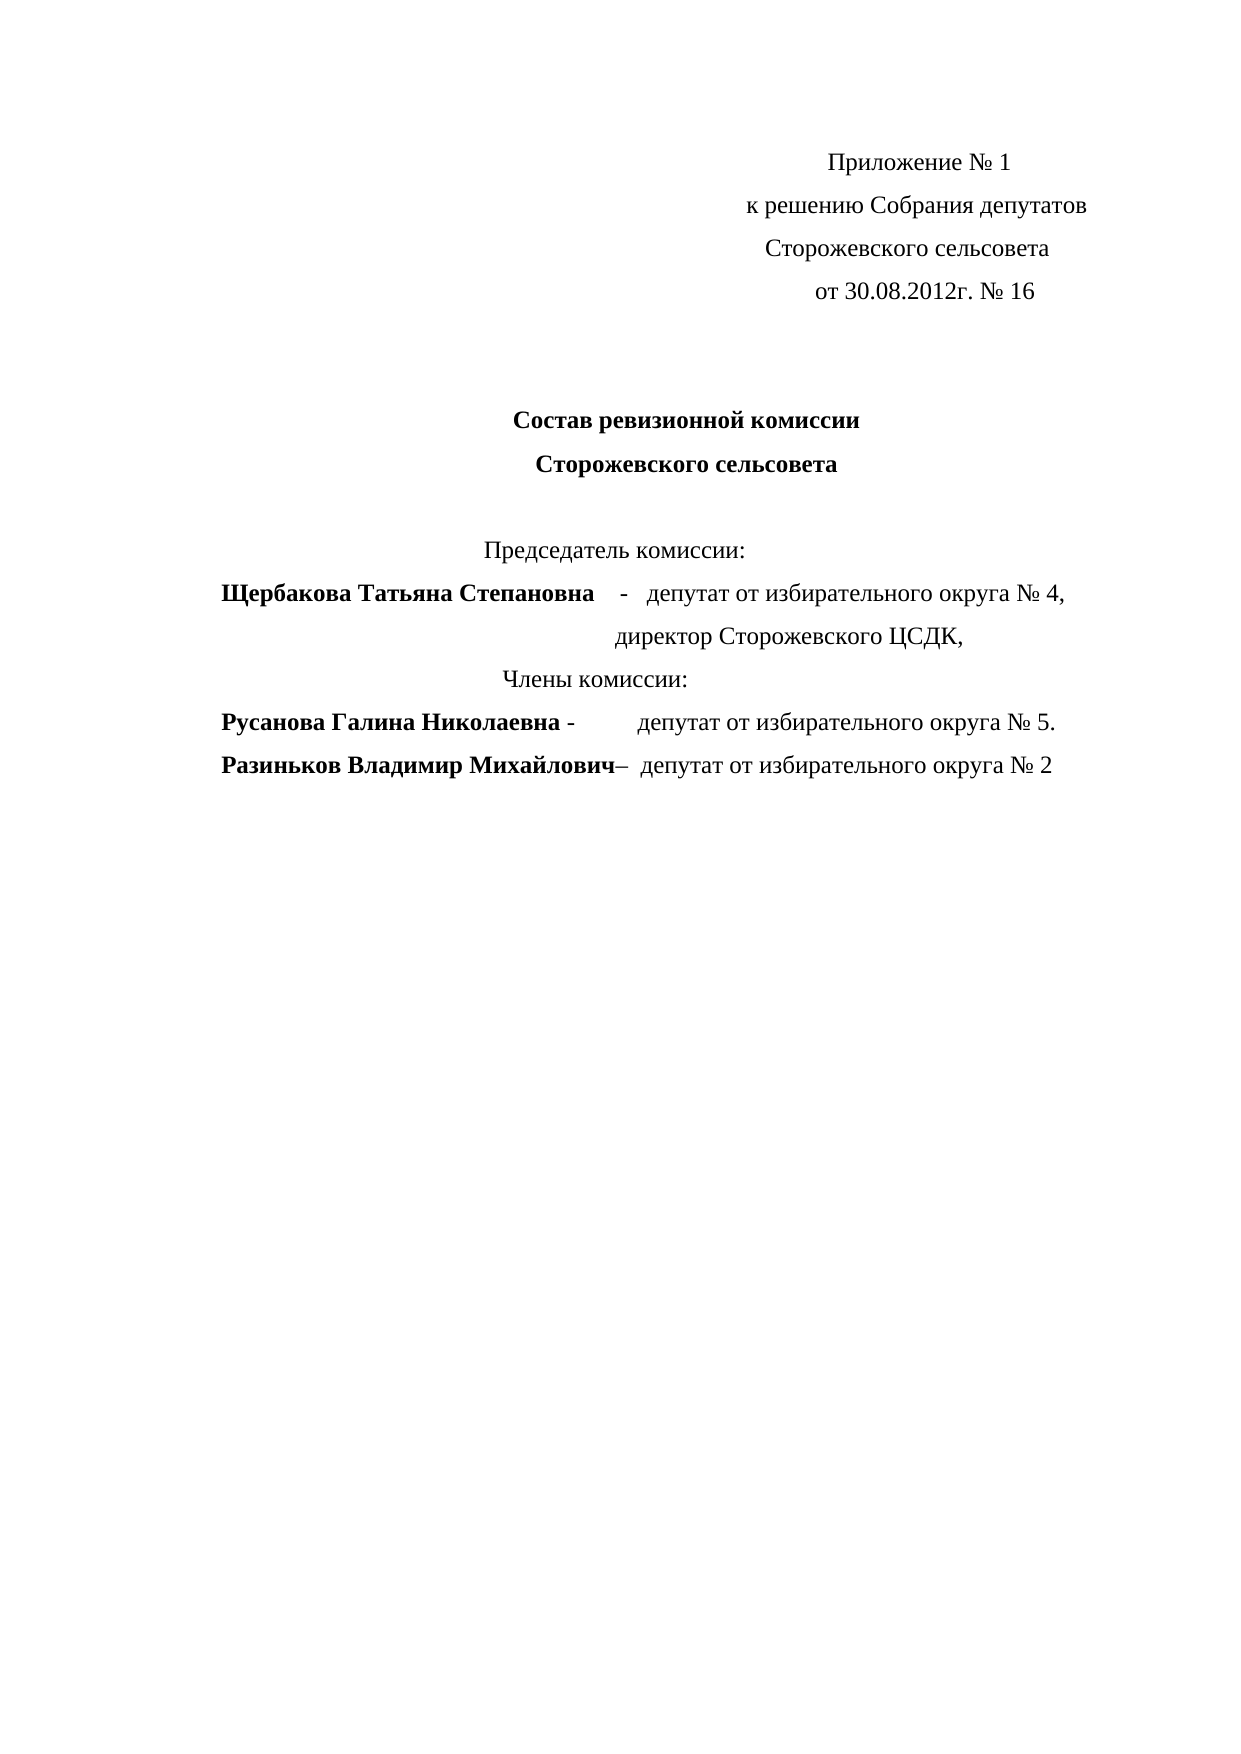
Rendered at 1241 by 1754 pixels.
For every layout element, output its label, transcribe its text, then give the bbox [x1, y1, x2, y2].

text Состав ревизионной комиссии [221, 406, 1152, 434]
text к решению Собрания депутатов [177, 190, 1152, 219]
text Разиньков Владимир Михайлович– депутат от избирательного округа № 2 [221, 751, 1152, 779]
text от 30.08.2012г. № 16 [177, 276, 1152, 305]
text Приложение № 1 [177, 147, 1152, 176]
text Русанова Галина Николаевна - депутат от избирательного округа № 5. [221, 707, 1152, 736]
text Члены комиссии: [221, 664, 1152, 693]
text Сторожевского сельсовета [221, 449, 1152, 477]
text директор Сторожевского ЦСДК, [221, 621, 1152, 650]
text Щербакова Татьяна Степановна - депутат от избирательного округа № 4, [221, 578, 1152, 607]
text Председатель комиссии: [221, 535, 1152, 564]
text Сторожевского сельсовета [177, 233, 1152, 262]
